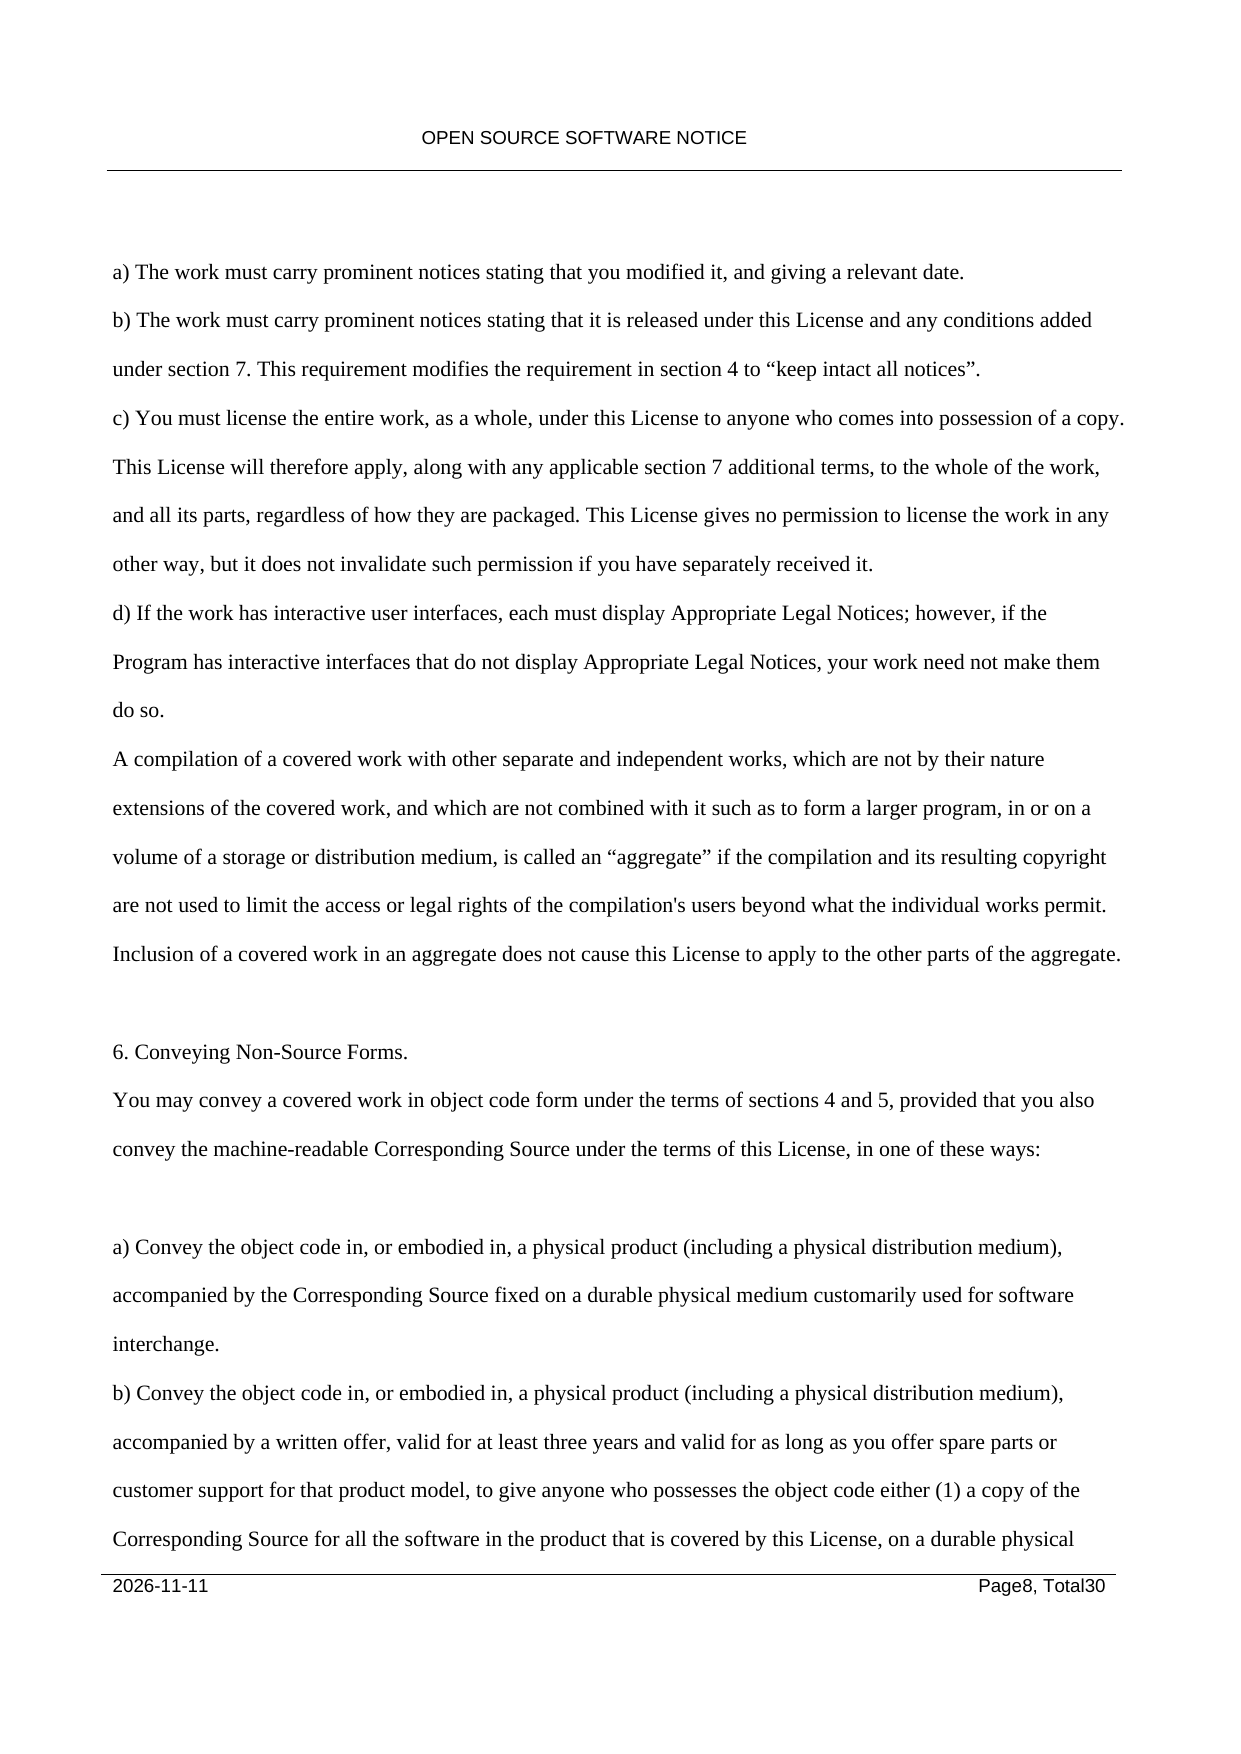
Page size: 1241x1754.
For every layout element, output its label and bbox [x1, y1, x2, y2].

text [112, 206, 1128, 1555]
